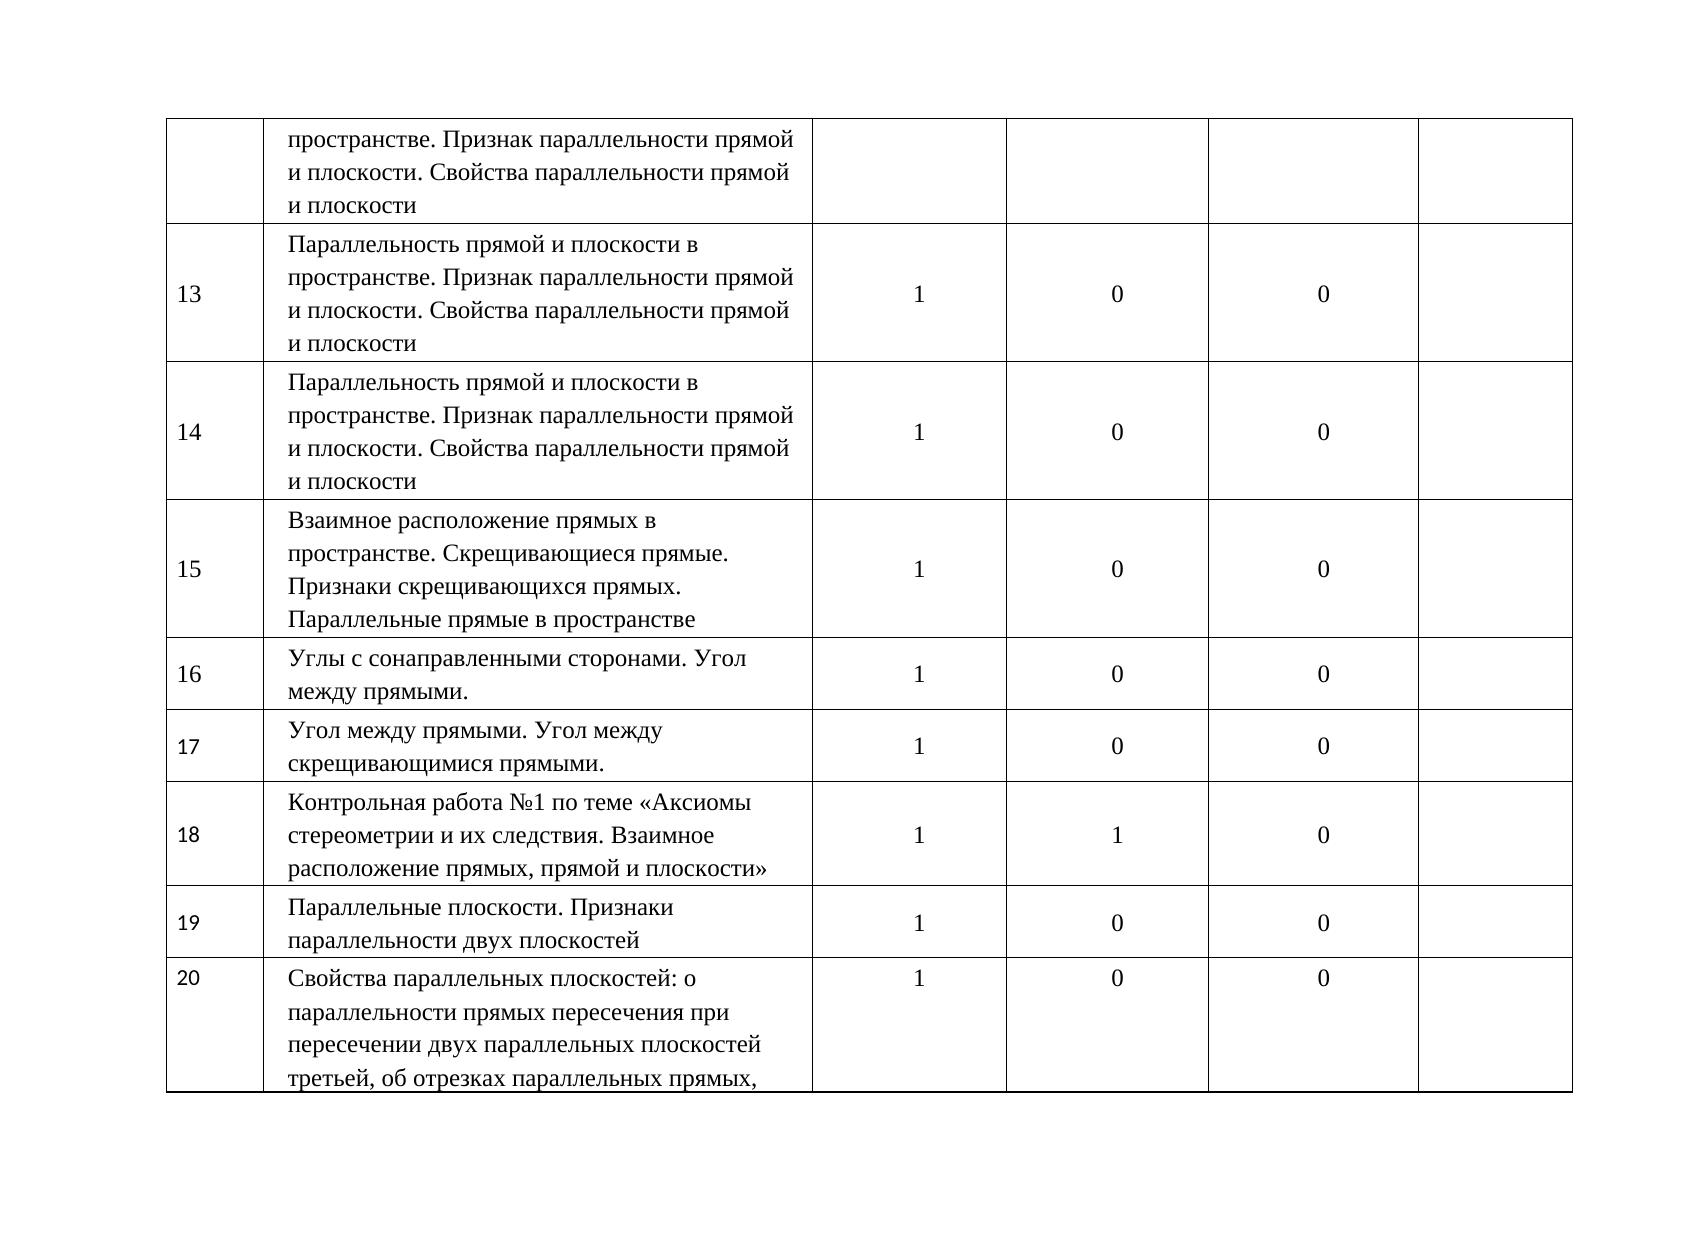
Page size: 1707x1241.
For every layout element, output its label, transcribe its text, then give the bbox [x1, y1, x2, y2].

table_cell 1 [813, 958, 1006, 1091]
table_cell [1419, 638, 1572, 709]
table_cell 1 [813, 119, 1006, 223]
table_cell 1 [1007, 782, 1208, 885]
table_cell 1 [813, 224, 1006, 361]
table_cell [1419, 782, 1572, 885]
table_cell 0 [1007, 638, 1208, 709]
table_cell 1 [813, 362, 1006, 499]
table_cell Взаимное расположение прямых в пространстве. Скрещивающиеся прямые. Признаки скрещивающихся прямых. Параллельные прямые в пространстве [264, 500, 812, 637]
table_cell 20 [167, 958, 263, 1091]
table_cell Углы с сонаправленными сторонами. Угол между прямыми. [264, 638, 812, 709]
table_cell 12 [167, 119, 263, 223]
table_cell 0 [1007, 362, 1208, 499]
table_cell [1419, 710, 1572, 781]
table_cell 0 [1209, 119, 1418, 223]
table_cell 18 [167, 782, 263, 885]
table_cell [1419, 958, 1572, 1091]
table_cell 0 [1209, 782, 1418, 885]
table_cell 0 [1007, 119, 1208, 223]
table_cell Параллельные плоскости. Признаки параллельности двух плоскостей [264, 886, 812, 957]
table_cell 0 [1209, 638, 1418, 709]
table_cell 0 [1007, 886, 1208, 957]
table_cell Угол между прямыми. Угол между скрещивающимися прямыми. [264, 710, 812, 781]
table_cell 1 [813, 638, 1006, 709]
table_cell 0 [1209, 500, 1418, 637]
table_cell [1419, 362, 1572, 499]
table_cell Параллельность прямой и плоскости в пространстве. Признак параллельности прямой и плоскости. Свойства параллельности прямой и плоскости [264, 362, 812, 499]
table_cell 1 [813, 886, 1006, 957]
table_cell 1 [813, 500, 1006, 637]
table_cell [1419, 500, 1572, 637]
table_cell [1419, 224, 1572, 361]
table_cell 0 [1209, 958, 1418, 1091]
table_cell [1419, 886, 1572, 957]
table_cell 15 [167, 500, 263, 637]
table_cell 14 [167, 362, 263, 499]
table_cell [264, 119, 812, 223]
table_cell 0 [1209, 886, 1418, 957]
table_cell 17 [167, 710, 263, 781]
table_cell [1419, 119, 1572, 223]
table_cell 16 [167, 638, 263, 709]
table_cell 0 [1007, 958, 1208, 1091]
table_cell 0 [1007, 224, 1208, 361]
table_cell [264, 958, 812, 1091]
table_cell 13 [167, 224, 263, 361]
table_cell 1 [813, 710, 1006, 781]
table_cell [264, 224, 812, 361]
table_cell 0 [1209, 224, 1418, 361]
table_cell 19 [167, 886, 263, 957]
table_cell 0 [1007, 710, 1208, 781]
table_cell 1 [813, 782, 1006, 885]
table_cell 0 [1007, 500, 1208, 637]
table_cell 0 [1209, 362, 1418, 499]
table_cell Контрольная работа №1 по теме «Аксиомы стереометрии и их следствия. Взаимное расположение прямых, прямой и плоскости» [264, 782, 812, 885]
table_cell 0 [1209, 710, 1418, 781]
